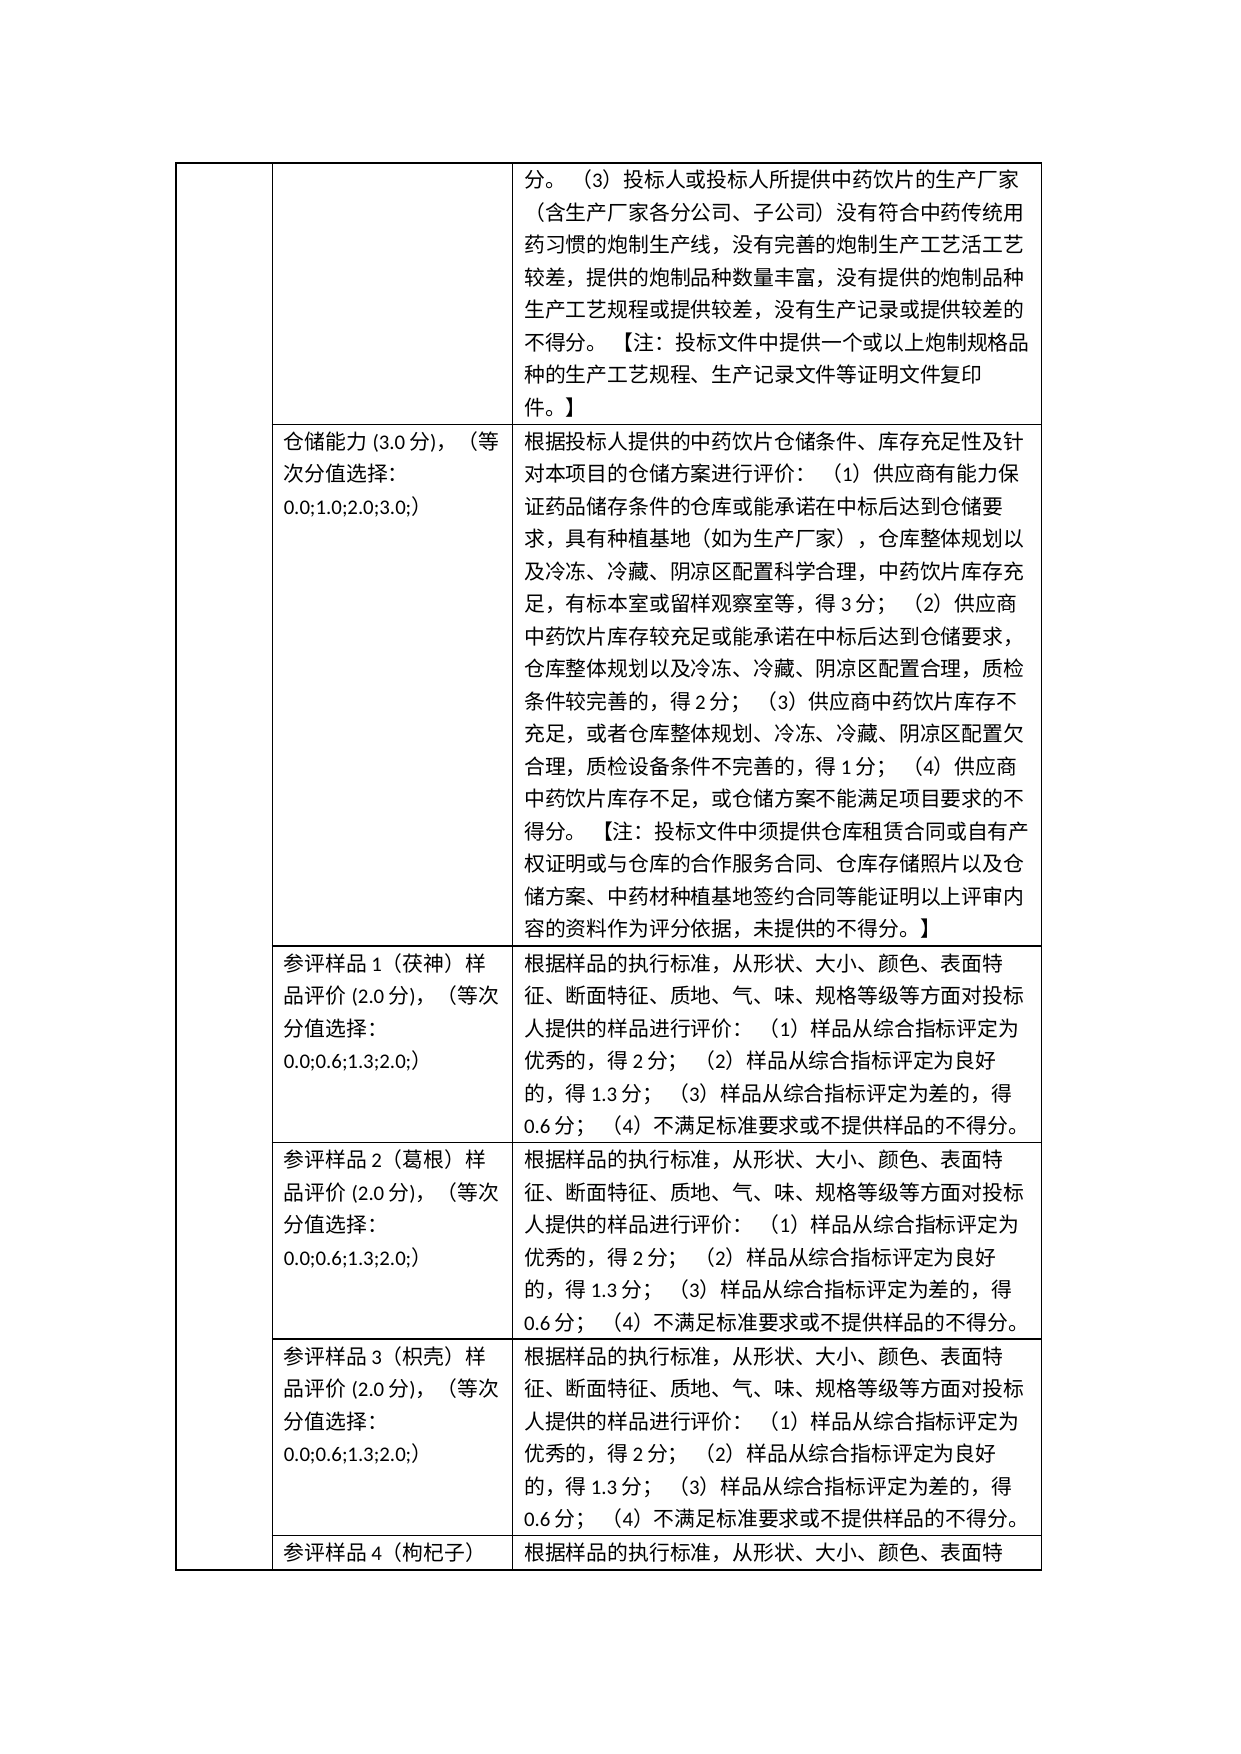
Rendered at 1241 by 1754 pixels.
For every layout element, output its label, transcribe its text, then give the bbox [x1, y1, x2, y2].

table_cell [513, 164, 1041, 423]
table_cell 根据样品的执行标准，从形状、大小、颜色、表面特征、断面特征、质地、气、味、规格等级等方面对投标人提供的样品进行评价： （1）样品从综合指标评定为优秀的，得2分； （2）样品从综合指标评定为良好的，得1.3分； （3）样品从综合指标评定为差的，得0.6分； （4）不满足标准要求或不提供样品的不得分。 [513, 1340, 1041, 1535]
table_cell 仓储能力 (3.0分)，（等次分值选择：0.0;1.0;2.0;3.0;） [273, 425, 512, 945]
table_cell 参评样品3（枳壳）样品评价 (2.0分)，（等次分值选择：0.0;0.6;1.3;2.0;） [273, 1340, 512, 1535]
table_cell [513, 1536, 1041, 1569]
table_cell 根据投标人提供的中药饮片仓储条件、库存充足性及针对本项目的仓储方案进行评价： （1）供应商有能力保证药品储存条件的仓库或能承诺在中标后达到仓储要求，具有种植基地（如为生产厂家），仓库整体规划以及冷冻、冷藏、阴凉区配置科学合理，中药饮片库存充足，有标本室或留样观察室等，得3分； （2）供应商中药饮片库存较充足或能承诺在中标后达到仓储要求，仓库整体规划以及冷冻、冷藏、阴凉区配置合理，质检条件较完善的，得2分； （3）供应商中药饮片库存不充足，或者仓库整体规划、冷冻、冷藏、阴凉区配置欠合理，质检设备条件不完善的，得1分； （4）供应商中药饮片库存不足，或仓储方案不能满足项目要求的不得分。 【注：投标文件中须提供仓库租赁合同或自有产权证明或与仓库的合作服务合同、仓库存储照片以及仓储方案、中药材种植基地签约合同等能证明以上评审内容的资料作为评分依据，未提供的不得分。】 [513, 425, 1041, 945]
table_cell 参评样品2（葛根）样品评价 (2.0分)，（等次分值选择：0.0;0.6;1.3;2.0;） [273, 1143, 512, 1338]
table_cell 根据样品的执行标准，从形状、大小、颜色、表面特征、断面特征、质地、气、味、规格等级等方面对投标人提供的样品进行评价： （1）样品从综合指标评定为优秀的，得2分； （2）样品从综合指标评定为良好的，得1.3分； （3）样品从综合指标评定为差的，得0.6分； （4）不满足标准要求或不提供样品的不得分。 [513, 1143, 1041, 1338]
table_cell 根据样品的执行标准，从形状、大小、颜色、表面特征、断面特征、质地、气、味、规格等级等方面对投标人提供的样品进行评价： （1）样品从综合指标评定为优秀的，得2分； （2）样品从综合指标评定为良好的，得1.3分； （3）样品从综合指标评定为差的，得0.6分； （4）不满足标准要求或不提供样品的不得分。 [513, 947, 1041, 1142]
table_cell 参评样品1（茯神）样品评价 (2.0分)，（等次分值选择：0.0;0.6;1.3;2.0;） [273, 947, 512, 1142]
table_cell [273, 1536, 512, 1569]
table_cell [273, 164, 512, 423]
